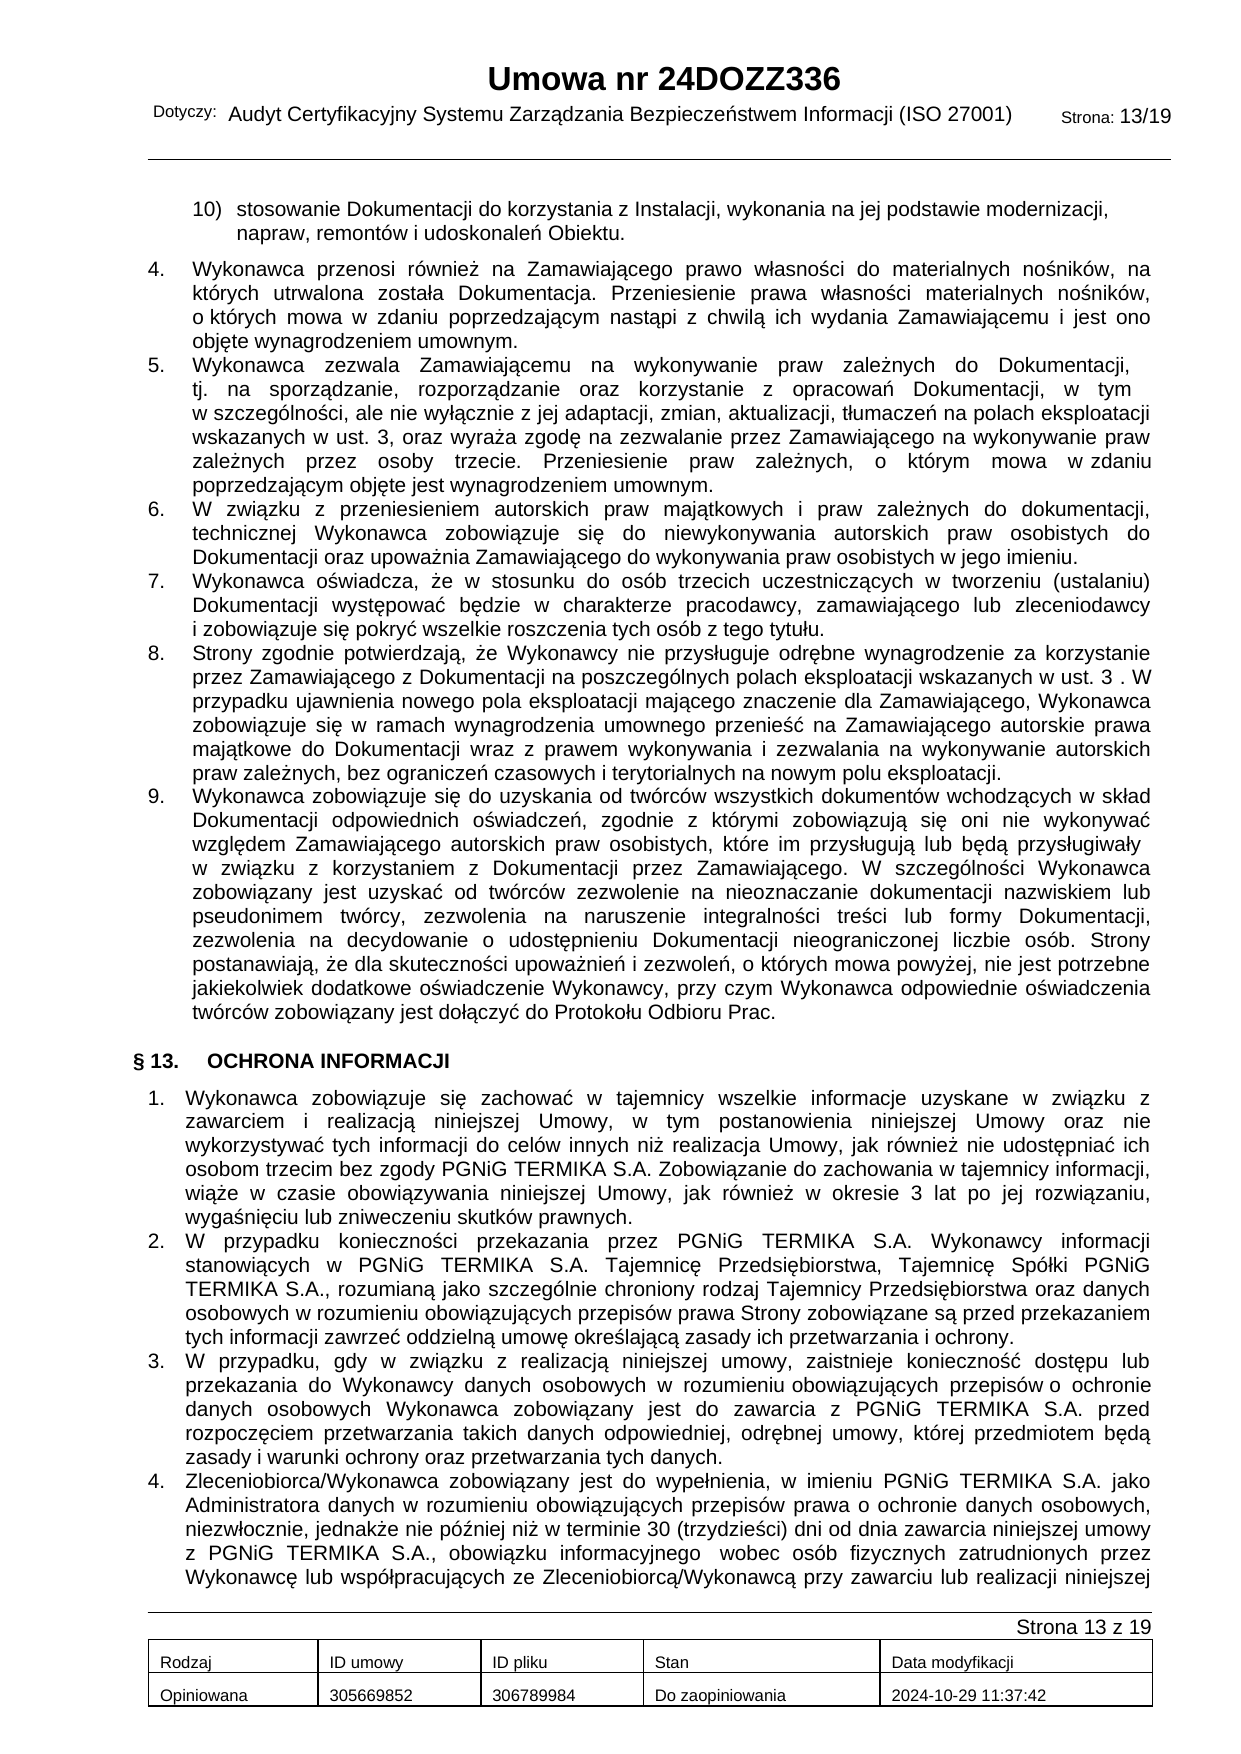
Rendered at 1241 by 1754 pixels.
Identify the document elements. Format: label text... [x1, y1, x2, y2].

list Wykonawca zobowiązuje się zachować w tajemnicy wszelkie informacje uzyskane w związku z zawarciem i realizacją niniejszej Umowy, w tym postanowienia niniejszej Umowy oraz nie wykorzystywać tych informacji do celów innych niż realizacja Umowy, jak również nie udostępniać ich osobom trzecim bez zgody PGNiG TERMIKA S.A. Zobowiązanie do zachowania w tajemnicy informacji, wiąże w czasie obowiązywania niniejszej Umowy, jak również w okresie 3 lat po jej rozwiązaniu, wygaśnięciu lub zniweczeniu skutków prawnych. [148, 1085, 1152, 1229]
subtitle stosowanie Dokumentacji do korzystania z Instalacji, wykonania na jej podstawie modernizacji, napraw, remontów i udoskonaleń Obiektu. [192, 197, 1152, 245]
list W związku z przeniesieniem autorskich praw majątkowych i praw zależnych do dokumentacji, technicznej Wykonawca zobowiązuje się do niewykonywania autorskich praw osobistych do Dokumentacji oraz upoważnia Zamawiającego do wykonywania praw osobistych w jego imieniu. [148, 497, 1152, 569]
list W przypadku, gdy w związku z realizacją niniejszej umowy, zaistnieje konieczność dostępu lub przekazania do Wykonawcy danych osobowych w rozumieniu obowiązujących przepisów o ochronie danych osobowych Wykonawca zobowiązany jest do zawarcia z PGNiG TERMIKA S.A. przed rozpoczęciem przetwarzania takich danych odpowiedniej, odrębnej umowy, której przedmiotem będą zasady i warunki ochrony oraz przetwarzania tych danych. [148, 1349, 1152, 1469]
list Wykonawca zezwala Zamawiającemu na wykonywanie praw zależnych do Dokumentacji, tj. na sporządzanie, rozporządzanie oraz korzystanie z opracowań Dokumentacji, w tym w szczególności, ale nie wyłącznie z jej adaptacji, zmian, aktualizacji, tłumaczeń na polach eksploatacji wskazanych w ust. 3, oraz wyraża zgodę na zezwalanie przez Zamawiającego na wykonywanie praw zależnych przez osoby trzecie. Przeniesienie praw zależnych, o którym mowa w zdaniu poprzedzającym objęte jest wynagrodzeniem umownym. [148, 353, 1152, 497]
list Wykonawca przenosi również na Zamawiającego prawo własności do materialnych nośników, na których utrwalona została Dokumentacja. Przeniesienie prawa własności materialnych nośników, o których mowa w zdaniu poprzedzającym nastąpi z chwilą ich wydania Zamawiającemu i jest ono objęte wynagrodzeniem umownym. [148, 257, 1152, 353]
list Strony zgodnie potwierdzają, że Wykonawcy nie przysługuje odrębne wynagrodzenie za korzystanie przez Zamawiającego z Dokumentacji na poszczególnych polach eksploatacji wskazanych w ust. 3 . W przypadku ujawnienia nowego pola eksploatacji mającego znaczenie dla Zamawiającego, Wykonawca zobowiązuje się w ramach wynagrodzenia umownego przenieść na Zamawiającego autorskie prawa majątkowe do Dokumentacji wraz z prawem wykonywania i zezwalania na wykonywanie autorskich praw zależnych, bez ograniczeń czasowych i terytorialnych na nowym polu eksploatacji. [148, 641, 1152, 784]
list Wykonawca oświadcza, że w stosunku do osób trzecich uczestniczących w tworzeniu (ustalaniu) Dokumentacji występować będzie w charakterze pracodawcy, zamawiającego lub zleceniodawcy i zobowiązuje się pokryć wszelkie roszczenia tych osób z tego tytułu. [148, 569, 1152, 641]
subtitle OCHRONA INFORMACJI [133, 1049, 1152, 1073]
list W przypadku konieczności przekazania przez PGNiG TERMIKA S.A. Wykonawcy informacji stanowiących w PGNiG TERMIKA S.A. Tajemnicę Przedsiębiorstwa, Tajemnicę Spółki PGNiG TERMIKA S.A., rozumianą jako szczególnie chroniony rodzaj Tajemnicy Przedsiębiorstwa oraz danych osobowych w rozumieniu obowiązujących przepisów prawa Strony zobowiązane są przed przekazaniem tych informacji zawrzeć oddzielną umowę określającą zasady ich przetwarzania i ochrony. [148, 1229, 1152, 1349]
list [148, 1469, 1152, 1588]
list Wykonawca zobowiązuje się do uzyskania od twórców wszystkich dokumentów wchodzących w skład Dokumentacji odpowiednich oświadczeń, zgodnie z którymi zobowiązują się oni nie wykonywać względem Zamawiającego autorskich praw osobistych, które im przysługują lub będą przysługiwały w związku z korzystaniem z Dokumentacji przez Zamawiającego. W szczególności Wykonawca zobowiązany jest uzyskać od twórców zezwolenie na nieoznaczanie dokumentacji nazwiskiem lub pseudonimem twórcy, zezwolenia na naruszenie integralności treści lub formy Dokumentacji, zezwolenia na decydowanie o udostępnieniu Dokumentacji nieograniczonej liczbie osób. Strony postanawiają, że dla skuteczności upoważnień i zezwoleń, o których mowa powyżej, nie jest potrzebne jakiekolwiek dodatkowe oświadczenie Wykonawcy, przy czym Wykonawca odpowiednie oświadczenia twórców zobowiązany jest dołączyć do Protokołu Odbioru Prac. [148, 784, 1152, 1024]
